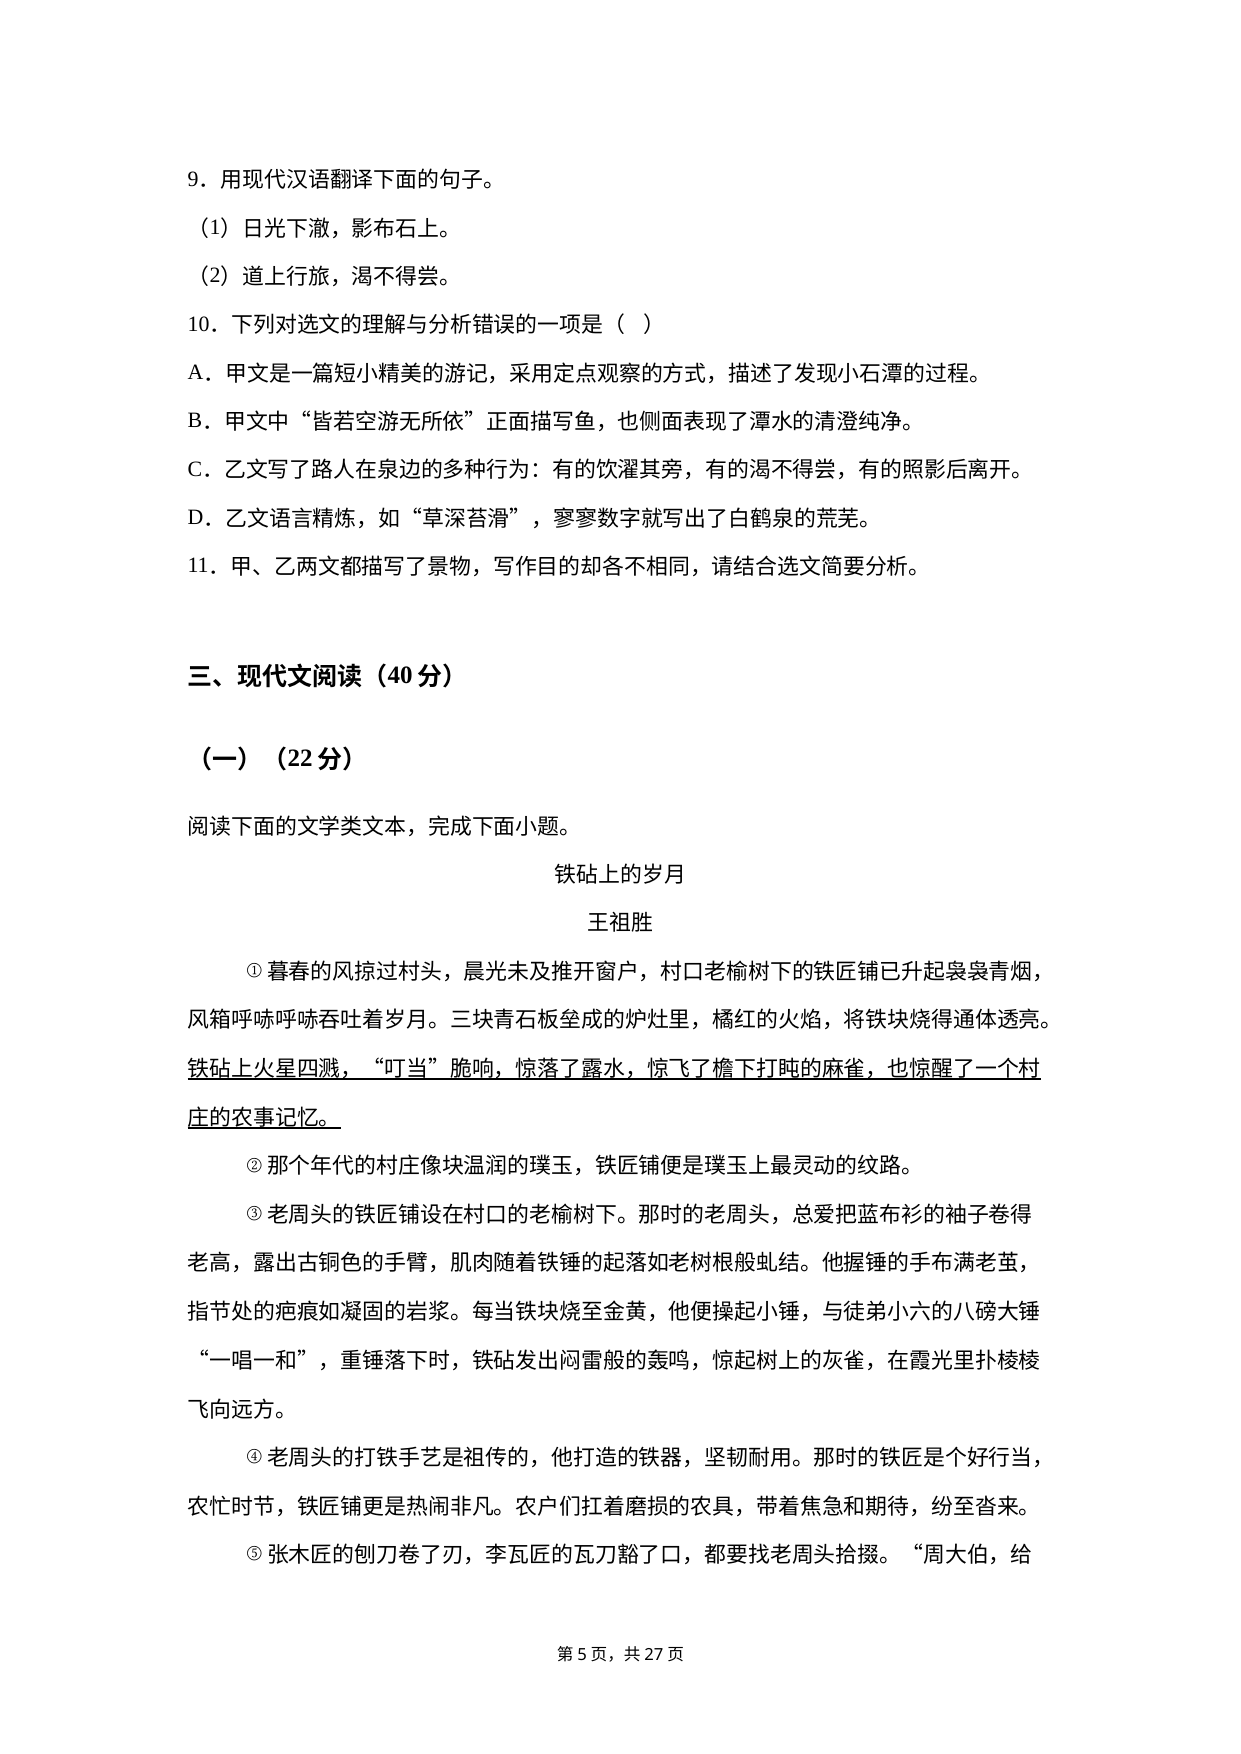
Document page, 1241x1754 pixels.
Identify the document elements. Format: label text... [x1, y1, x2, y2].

text 阅读下面的文学类文本，完成下面小题。 [187, 808, 1053, 841]
text ④老周头的打铁手艺是祖传的，他打造的铁器，坚韧耐用。那时的铁匠是个好行当，农忙时节，铁匠铺更是热闹非凡。农户们扛着磨损的农具，带着焦急和期待，纷至沓来。 [187, 1439, 1053, 1521]
text 11．甲、乙两文都描写了景物，写作目的却各不相同，请结合选文简要分析。 [187, 549, 1053, 581]
text （一）（22分） [187, 725, 1053, 790]
text 铁砧上的岁月 [187, 857, 1053, 889]
text A．甲文是一篇短小精美的游记，采用定点观察的方式，描述了发现小石潭的过程。 [187, 355, 1053, 388]
text ①暮春的风掠过村头，晨光未及推开窗户，村口老榆树下的铁匠铺已升起袅袅青烟，风箱呼哧呼哧吞吐着岁月。三块青石板垒成的炉灶里，橘红的火焰，将铁块烧得通体透亮。铁砧上火星四溅，“叮当”脆响，惊落了露水，惊飞了檐下打盹的麻雀，也惊醒了一个村庄的农事记忆。 [187, 953, 1053, 1132]
text （1）日光下澈，影布石上。 [187, 210, 1053, 243]
text 9．用现代汉语翻译下面的句子。 [187, 162, 1053, 194]
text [187, 1537, 1053, 1569]
text ②那个年代的村庄像块温润的璞玉，铁匠铺便是璞玉上最灵动的纹路。 [187, 1148, 1053, 1180]
text 10．下列对选文的理解与分析错误的一项是（ ） [187, 307, 1053, 339]
text B．甲文中“皆若空游无所依”正面描写鱼，也侧面表现了潭水的清澄纯净。 [187, 404, 1053, 436]
text 三、现代文阅读（40分） [187, 642, 1053, 707]
text ③老周头的铁匠铺设在村口的老榆树下。那时的老周头，总爱把蓝布衫的袖子卷得老高，露出古铜色的手臂，肌肉随着铁锤的起落如老树根般虬结。他握锤的手布满老茧，指节处的疤痕如凝固的岩浆。每当铁块烧至金黄，他便操起小锤，与徒弟小六的八磅大锤“一唱一和”，重锤落下时，铁砧发出闷雷般的轰鸣，惊起树上的灰雀，在霞光里扑棱棱飞向远方。 [187, 1196, 1053, 1424]
text 王祖胜 [187, 905, 1053, 937]
text D．乙文语言精炼，如“草深苔滑”，寥寥数字就写出了白鹤泉的荒芜。 [187, 500, 1053, 533]
text （2）道上行旅，渴不得尝。 [187, 259, 1053, 291]
text C．乙文写了路人在泉边的多种行为：有的饮濯其旁，有的渴不得尝，有的照影后离开。 [187, 452, 1053, 484]
